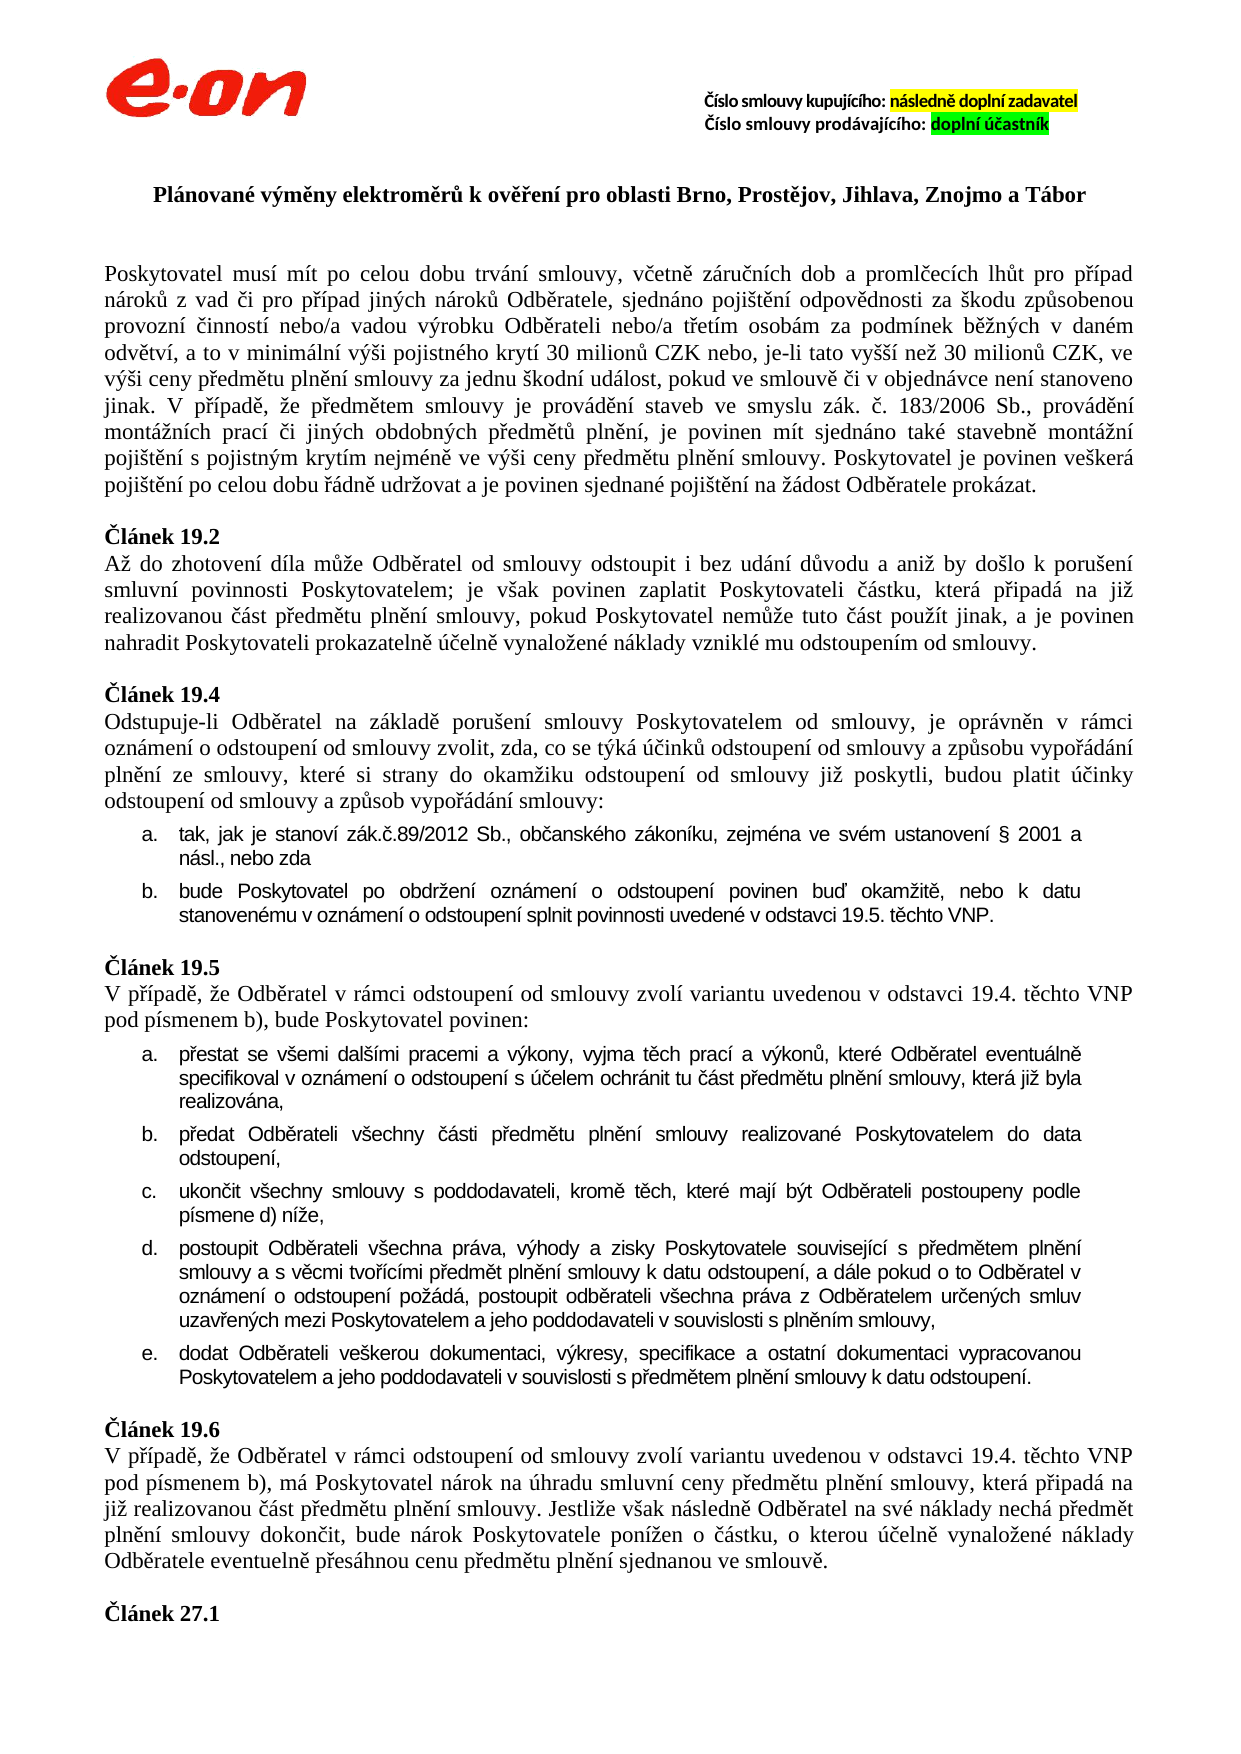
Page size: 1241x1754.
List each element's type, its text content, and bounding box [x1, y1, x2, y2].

text Odstupuje-li Odběratel na základě porušení smlouvy Poskytovatelem od smlouvy, je oprávněn v rámci oznámení o odstoupení od smlouvy zvolit, zda, co se týká účinků odstoupení od smlouvy a způsobu vypořádání plnění ze smlouvy, které si strany do okamžiku odstoupení od smlouvy již poskytli, budou platit účinky odstoupení od smlouvy a způsob vypořádání smlouvy: [104, 708, 1135, 813]
list ukončit všechny smlouvy s poddodavateli, kromě těch, které mají být Odběrateli postoupeny podle písmene d) níže, [141, 1180, 1082, 1228]
list přestat se všemi dalšími pracemi a výkony, vyjma těch prací a výkonů, které Odběratel eventuálně specifikoval v oznámení o odstoupení s účelem ochránit tu část předmětu plnění smlouvy, která již byla realizována, [141, 1042, 1082, 1114]
text Poskytovatel musí mít po celou dobu trvání smlouvy, včetně záručních dob a promlčecích lhůt pro případ nároků z vad či pro případ jiných nároků Odběratele, sjednáno pojištění odpovědnosti za škodu způsobenou provozní činností nebo/a vadou výrobku Odběrateli nebo/a třetím osobám za podmínek běžných v daném odvětví, a to v minimální výši pojistného krytí 30 milionů CZK nebo, je-li tato vyšší než 30 milionů CZK, ve výši ceny předmětu plnění smlouvy za jednu škodní událost, pokud ve smlouvě či v objednávce není stanoveno jinak. V případě, že předmětem smlouvy je provádění staveb ve smyslu zák. č. 183/2006 Sb., provádění montážních prací či jiných obdobných předmětů plnění, je povinen mít sjednáno také stavebně montážní pojištění s pojistným krytím nejméně ve výši ceny předmětu plnění smlouvy. Poskytovatel je povinen veškerá pojištění po celou dobu řádně udržovat a je povinen sjednané pojištění na žádost Odběratele prokázat. [104, 260, 1135, 497]
text V případě, že Odběratel v rámci odstoupení od smlouvy zvolí variantu uvedenou v odstavci 19.4. těchto VNP pod písmenem b), má Poskytovatel nárok na úhradu smluvní ceny předmětu plnění smlouvy, která připadá na již realizovanou část předmětu plnění smlouvy. Jestliže však následně Odběratel na své náklady nechá předmět plnění smlouvy dokončit, bude nárok Poskytovatele ponížen o částku, o kterou účelně vynaložené náklady Odběratele eventuelně přesáhnou cenu předmětu plnění sjednanou ve smlouvě. [104, 1442, 1135, 1574]
list tak, jak je stanoví zák.č.89/2012 Sb., občanského zákoníku, zejména ve svém ustanovení § 2001 a násl., nebo zda [141, 822, 1082, 870]
list postoupit Odběrateli všechna práva, výhody a zisky Poskytovatele související s předmětem plnění smlouvy a s věcmi tvořícími předmět plnění smlouvy k datu odstoupení, a dále pokud o to Odběratel v oznámení o odstoupení požádá, postoupit odběrateli všechna práva z Odběratelem určených smluv uzavřených mezi Poskytovatelem a jeho poddodavateli v souvislosti s plněním smlouvy, [141, 1237, 1082, 1332]
text Až do zhotovení díla může Odběratel od smlouvy odstoupit i bez udání důvodu a aniž by došlo k porušení smluvní povinnosti Poskytovatelem; je však povinen zaplatit Poskytovateli částku, která připadá na již realizovanou část předmětu plnění smlouvy, pokud Poskytovatel nemůže tuto část použít jinak, a je povinen nahradit Poskytovateli prokazatelně účelně vynaložené náklady vzniklé mu odstoupením od smlouvy. [104, 550, 1135, 655]
text V případě, že Odběratel v rámci odstoupení od smlouvy zvolí variantu uvedenou v odstavci 19.4. těchto VNP pod písmenem b), bude Poskytovatel povinen: [104, 980, 1135, 1033]
list předat Odběrateli všechny části předmětu plnění smlouvy realizované Poskytovatelem do data odstoupení, [141, 1123, 1082, 1171]
picture [104, 56, 308, 119]
text Článek 19.6 [104, 1416, 1135, 1442]
text Článek 19.4 [104, 682, 1135, 708]
list dodat Odběrateli veškerou dokumentaci, výkresy, specifikace a ostatní dokumentaci vypracovanou Poskytovatelem a jeho poddodavateli v souvislosti s předmětem plnění smlouvy k datu odstoupení. [141, 1342, 1082, 1389]
text Článek 19.2 [104, 523, 1135, 550]
text Článek 19.5 [104, 954, 1135, 980]
list bude Poskytovatel po obdržení oznámení o odstoupení povinen buď okamžitě, nebo k datu stanovenému v oznámení o odstoupení splnit povinnosti uvedené v odstavci 19.5. těchto VNP. [141, 879, 1082, 927]
text Článek 27.1 [104, 1600, 1135, 1627]
